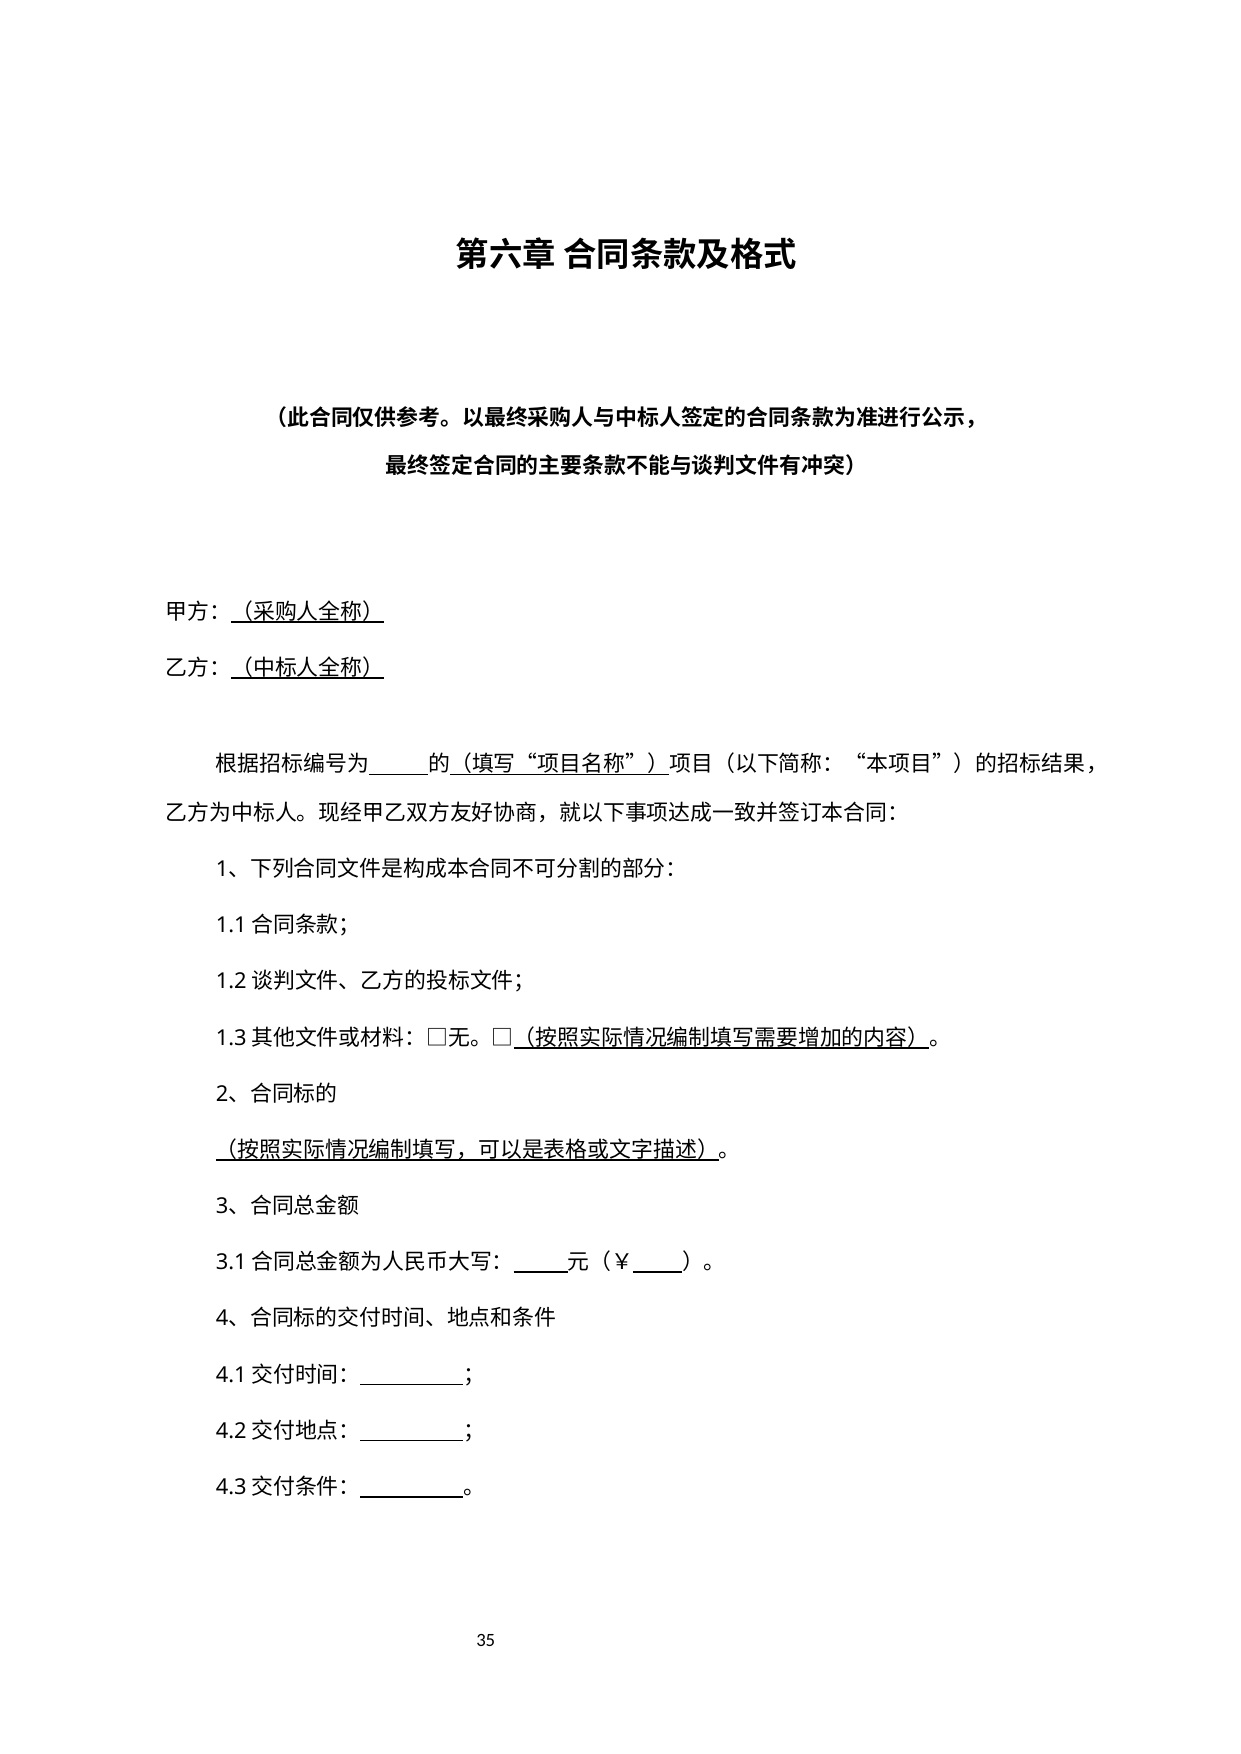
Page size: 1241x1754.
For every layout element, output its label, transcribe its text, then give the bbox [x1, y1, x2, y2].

text 1.1合同条款； [165, 907, 1087, 939]
text 1.3其他文件或材料：□无。□（按照实际情况编制填写需要增加的内容）。 [165, 1019, 1087, 1052]
text 乙方：（中标人全称） [165, 649, 1087, 682]
text 4.2交付地点： ； [165, 1412, 1087, 1445]
text 2、合同标的 [165, 1076, 1087, 1108]
text （按照实际情况编制填写，可以是表格或文字描述）。 [165, 1132, 1087, 1164]
text 甲方：（采购人全称） [165, 593, 1087, 626]
text 根据招标编号为 的（填写“项目名称”）项目（以下简称：“本项目”）的招标结果，乙方为中标人。现经甲乙双方友好协商，就以下事项达成一致并签订本合同： [165, 746, 1087, 827]
text 3、合同总金额 [165, 1188, 1087, 1220]
text 3.1合同总金额为人民币大写： 元（￥ ）。 [165, 1244, 1087, 1276]
text 4.3交付条件： 。 [165, 1468, 1087, 1501]
text 4.1交付时间： ； [165, 1356, 1087, 1389]
text （此合同仅供参考。以最终采购人与中标人签定的合同条款为准进行公示， [165, 399, 1087, 432]
text 4、合同标的交付时间、地点和条件 [165, 1300, 1087, 1333]
text 第六章 合同条款及格式 [165, 219, 1087, 284]
text 1.2谈判文件、乙方的投标文件； [165, 963, 1087, 996]
text 1、下列合同文件是构成本合同不可分割的部分： [165, 851, 1087, 883]
text 最终签定合同的主要条款不能与谈判文件有冲突） [165, 447, 1087, 480]
